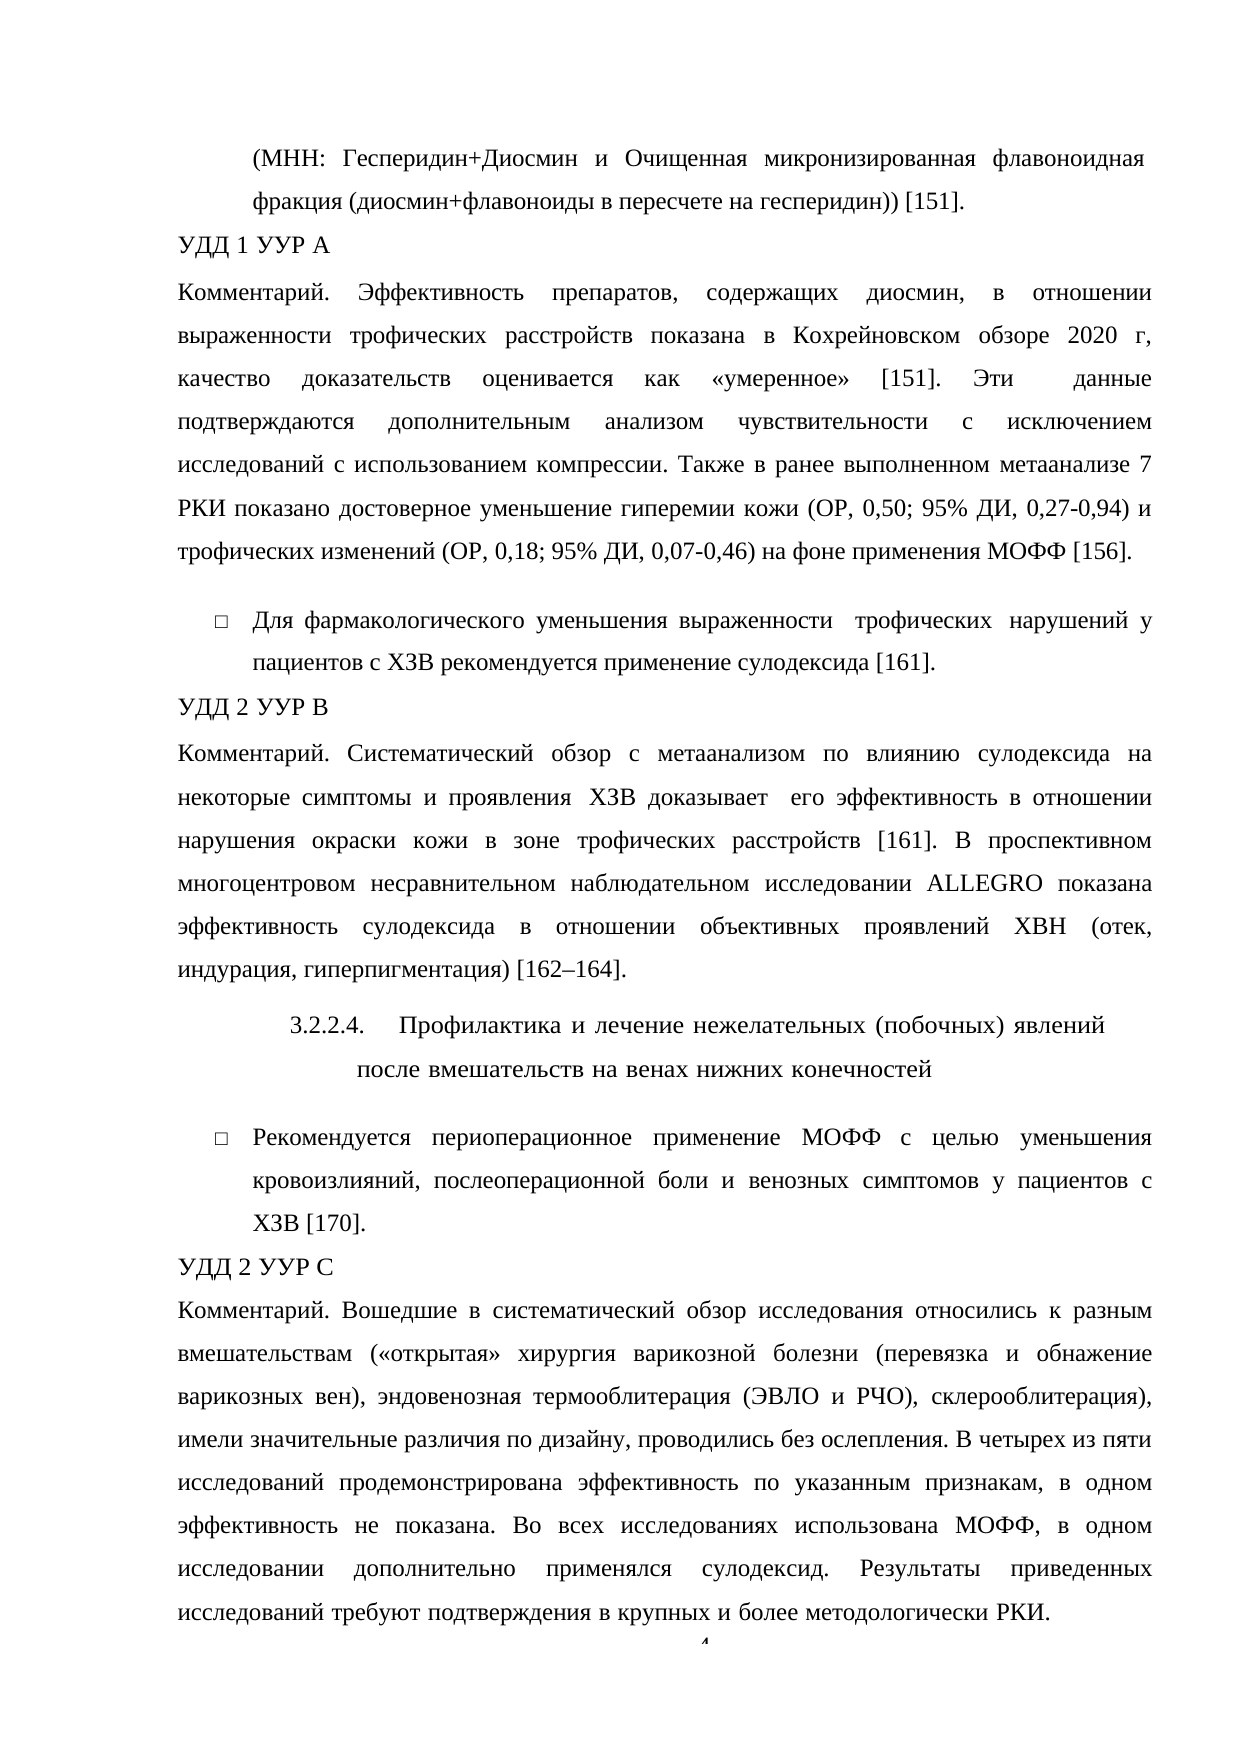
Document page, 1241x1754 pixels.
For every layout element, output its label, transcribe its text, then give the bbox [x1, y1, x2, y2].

text УДД 2 УУР В [177, 692, 1163, 720]
text Комментарий. Систематический обзор с метаанализом по влиянию сулодексида на некоторые симптомы и проявления ХЗВ доказывает его эффективность в отношении нарушения окраски кожи в зоне трофических расстройств [161]. В проспективном многоцентровом несравнительном наблюдательном исследовании ALLEGRO показана эффективность сулодексида в отношении объективных проявлений ХВН (отек, индурация, гиперпигментация) [162–164]. [177, 738, 1152, 983]
text (МНН: Гесперидин+Диосмин и Очищенная микронизированная флавоноидная фракция (диосмин+флавоноиды в пересчете на гесперидин)) [151]. [252, 143, 1152, 215]
text УДД 1 УУР A [177, 230, 1163, 259]
list Рекомендуется периоперационное применение МОФФ с целью уменьшения кровоизлияний, послеоперационной боли и венозных симптомов у пациентов с ХЗВ [170]. [215, 1122, 1152, 1237]
list Для фармакологического уменьшения выраженности трофических нарушений у пациентов с ХЗВ рекомендуется применение сулодексида [161]. [215, 605, 1152, 676]
list Профилактика и лечение нежелательных (побочных) явлений после вмешательств на венах нижних конечностей [289, 1011, 1109, 1082]
text Комментарий. Вошедшие в систематический обзор исследования относились к разным вмешательствам («открытая» хирургия варикозной болезни (перевязка и обнажение варикозных вен), эндовенозная термооблитерация (ЭВЛО и РЧО), склерооблитерация), имели значительные различия по дизайну, проводились без ослепления. В четырех из пяти исследований продемонстрирована эффективность по указанным признакам, в одном эффективность не показана. Во всех исследованиях использована МОФФ, в одном исследовании дополнительно применялся сулодексид. Результаты приведенных исследований требуют подтверждения в крупных и более методологически РКИ. [177, 1295, 1152, 1625]
text Комментарий. Эффективность препаратов, содержащих диосмин, в отношении выраженности трофических расстройств показана в Кохрейновском обзоре 2020 г, качество доказательств оценивается как «умеренное» [151]. Эти данные подтверждаются дополнительным анализом чувствительности с исключением исследований с использованием компрессии. Также в ранее выполненном метаанализе 7 РКИ показано достоверное уменьшение гиперемии кожи (ОР, 0,50; 95% ДИ, 0,27-0,94) и трофических изменений (ОР, 0,18; 95% ДИ, 0,07-0,46) на фоне применения МОФФ [156]. [177, 277, 1152, 564]
text УДД 2 УУР С [177, 1252, 1163, 1281]
